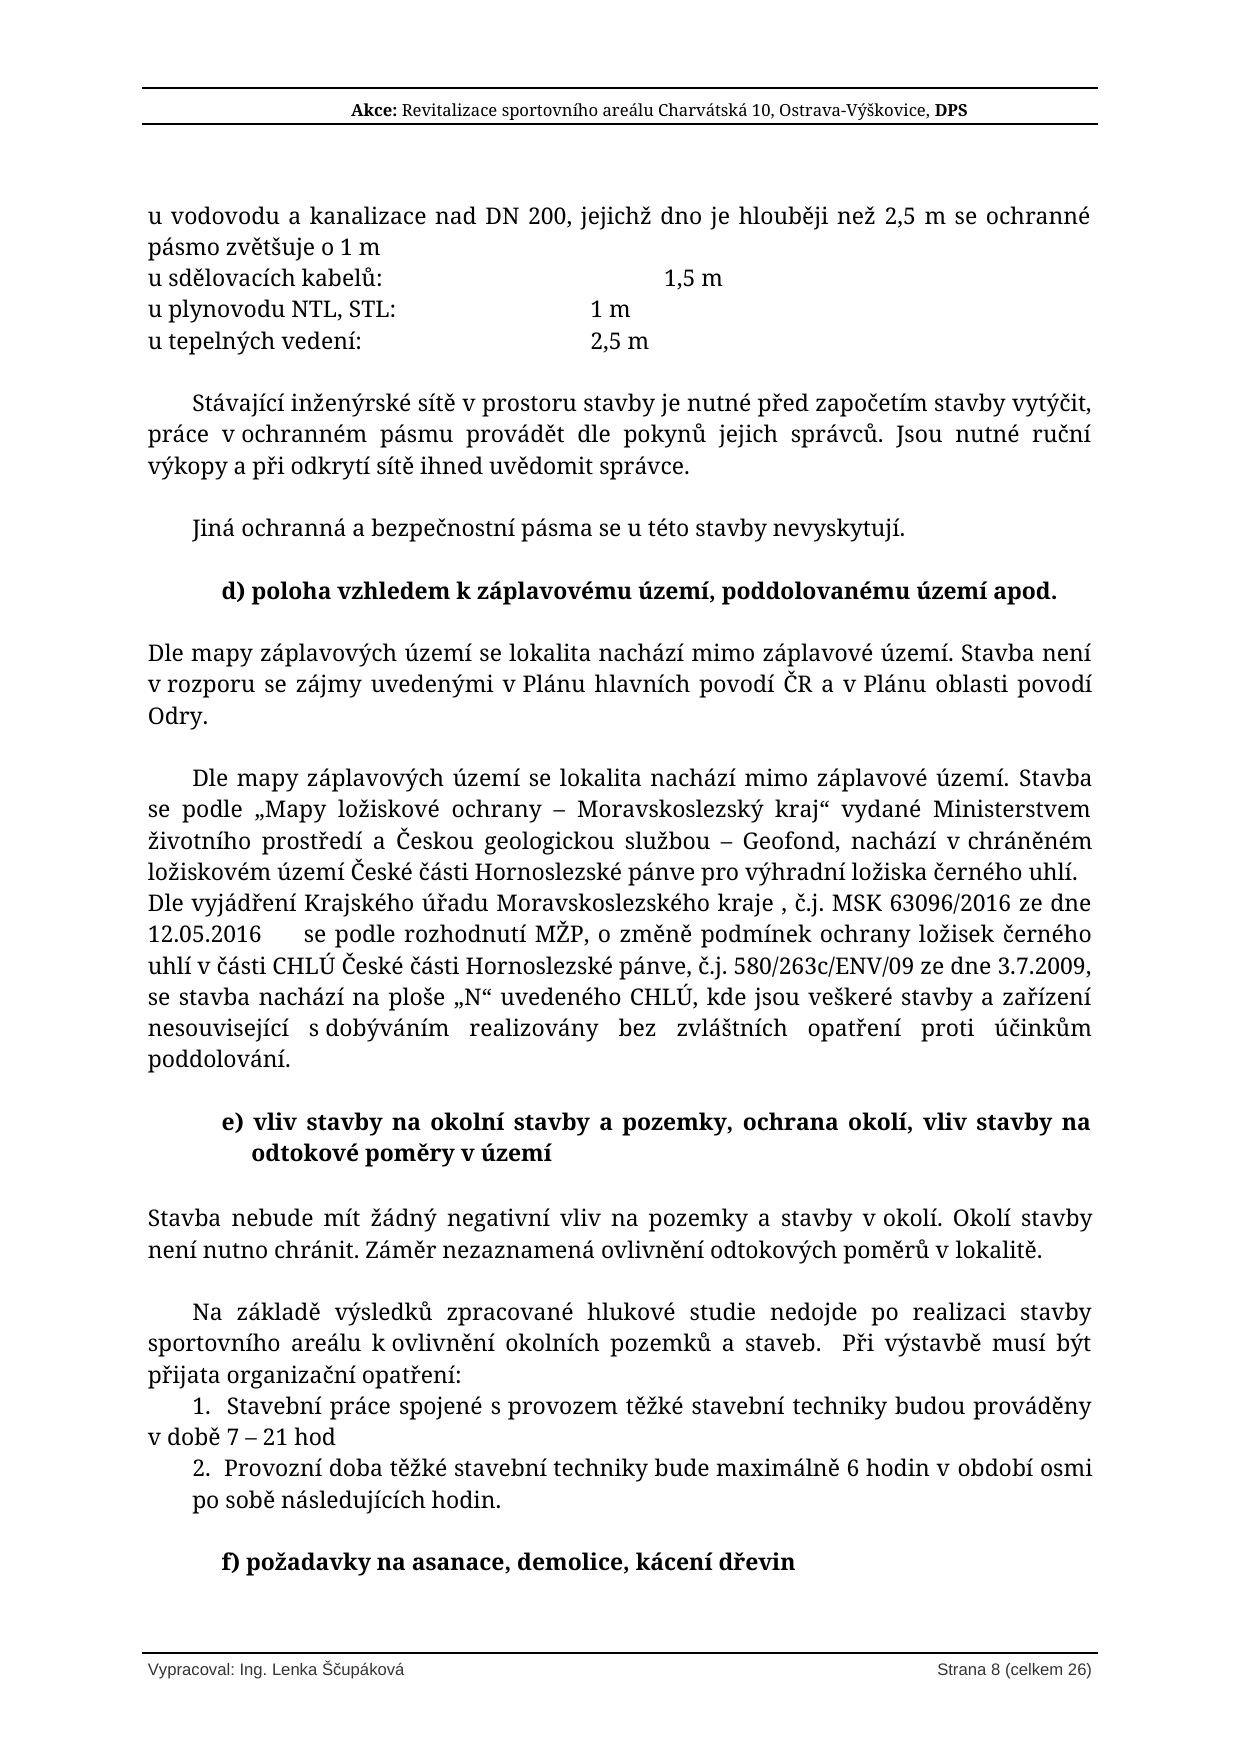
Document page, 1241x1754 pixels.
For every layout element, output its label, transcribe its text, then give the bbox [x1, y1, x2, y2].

text Jiná ochranná a bezpečnostní pásma se u této stavby nevyskytují. [148, 512, 1092, 543]
text e) vliv stavby na okolní stavby a pozemky, ochrana okolí, vliv stavby na odtokové poměry v území [221, 1106, 1092, 1168]
text 2. Provozní doba těžké stavební techniky bude maximálně 6 hodin v období osmi po sobě následujících hodin. [192, 1452, 1092, 1515]
text d) poloha vzhledem k záplavovému území, poddolovanému území apod. [192, 574, 1092, 606]
text f) požadavky na asanace, demolice, kácení dřevin [221, 1546, 1092, 1577]
text Dle mapy záplavových území se lokalita nachází mimo záplavové území. Stavba není v rozporu se zájmy uvedenými v Plánu hlavních povodí ČR a v Plánu oblasti povodí Odry. [148, 637, 1092, 731]
text Stavba nebude mít žádný negativní vliv na pozemky a stavby v okolí. Okolí stavby není nutno chránit. Záměr nezaznamená ovlivnění odtokových poměrů v lokalitě. [148, 1202, 1092, 1265]
text 1. Stavební práce spojené s provozem těžké stavební techniky budou prováděny v době 7 – 21 hod [148, 1390, 1092, 1452]
text u plynovodu NTL, STL: 1 m [148, 293, 1092, 324]
text Dle mapy záplavových území se lokalita nachází mimo záplavové území. Stavba se podle „Mapy ložiskové ochrany – Moravskoslezský kraj“ vydané Ministerstvem životního prostředí a Českou geologickou službou – Geofond, nachází v chráněném ložiskovém území České části Hornoslezské pánve pro výhradní ložiska černého uhlí. [148, 762, 1092, 887]
text u tepelných vedení: 2,5 m [148, 324, 1092, 356]
text u sdělovacích kabelů: [148, 262, 1092, 293]
text Na základě výsledků zpracované hlukové studie nedojde po realizaci stavby sportovního areálu k ovlivnění okolních pozemků a staveb. Při výstavbě musí být přijata organizační opatření: [148, 1296, 1092, 1390]
text u vodovodu a kanalizace nad DN 200, jejichž dno je hlouběji než se ochranné pásmo zvětšuje o [148, 199, 1092, 262]
text Dle vyjádření Krajského úřadu Moravskoslezského kraje , č.j. MSK 63096/2016 ze dne 12.05.2016 se podle rozhodnutí MŽP, o změně podmínek ochrany ložisek černého uhlí v části CHLÚ České části Hornoslezské pánve, č.j. 580/263c/ENV/09 ze dne 3.7.2009, se stavba nachází na ploše „N“ uvedeného CHLÚ, kde jsou veškeré stavby a zařízení nesouvisející s dobýváním realizovány bez zvláštních opatření proti účinkům poddolování. [148, 887, 1092, 1074]
text Stávající inženýrské sítě v prostoru stavby je nutné před započetím stavby vytýčit, práce v ochranném pásmu provádět dle pokynů jejich správců. Jsou nutné ruční výkopy a při odkrytí sítě ihned uvědomit správce. [148, 387, 1092, 481]
